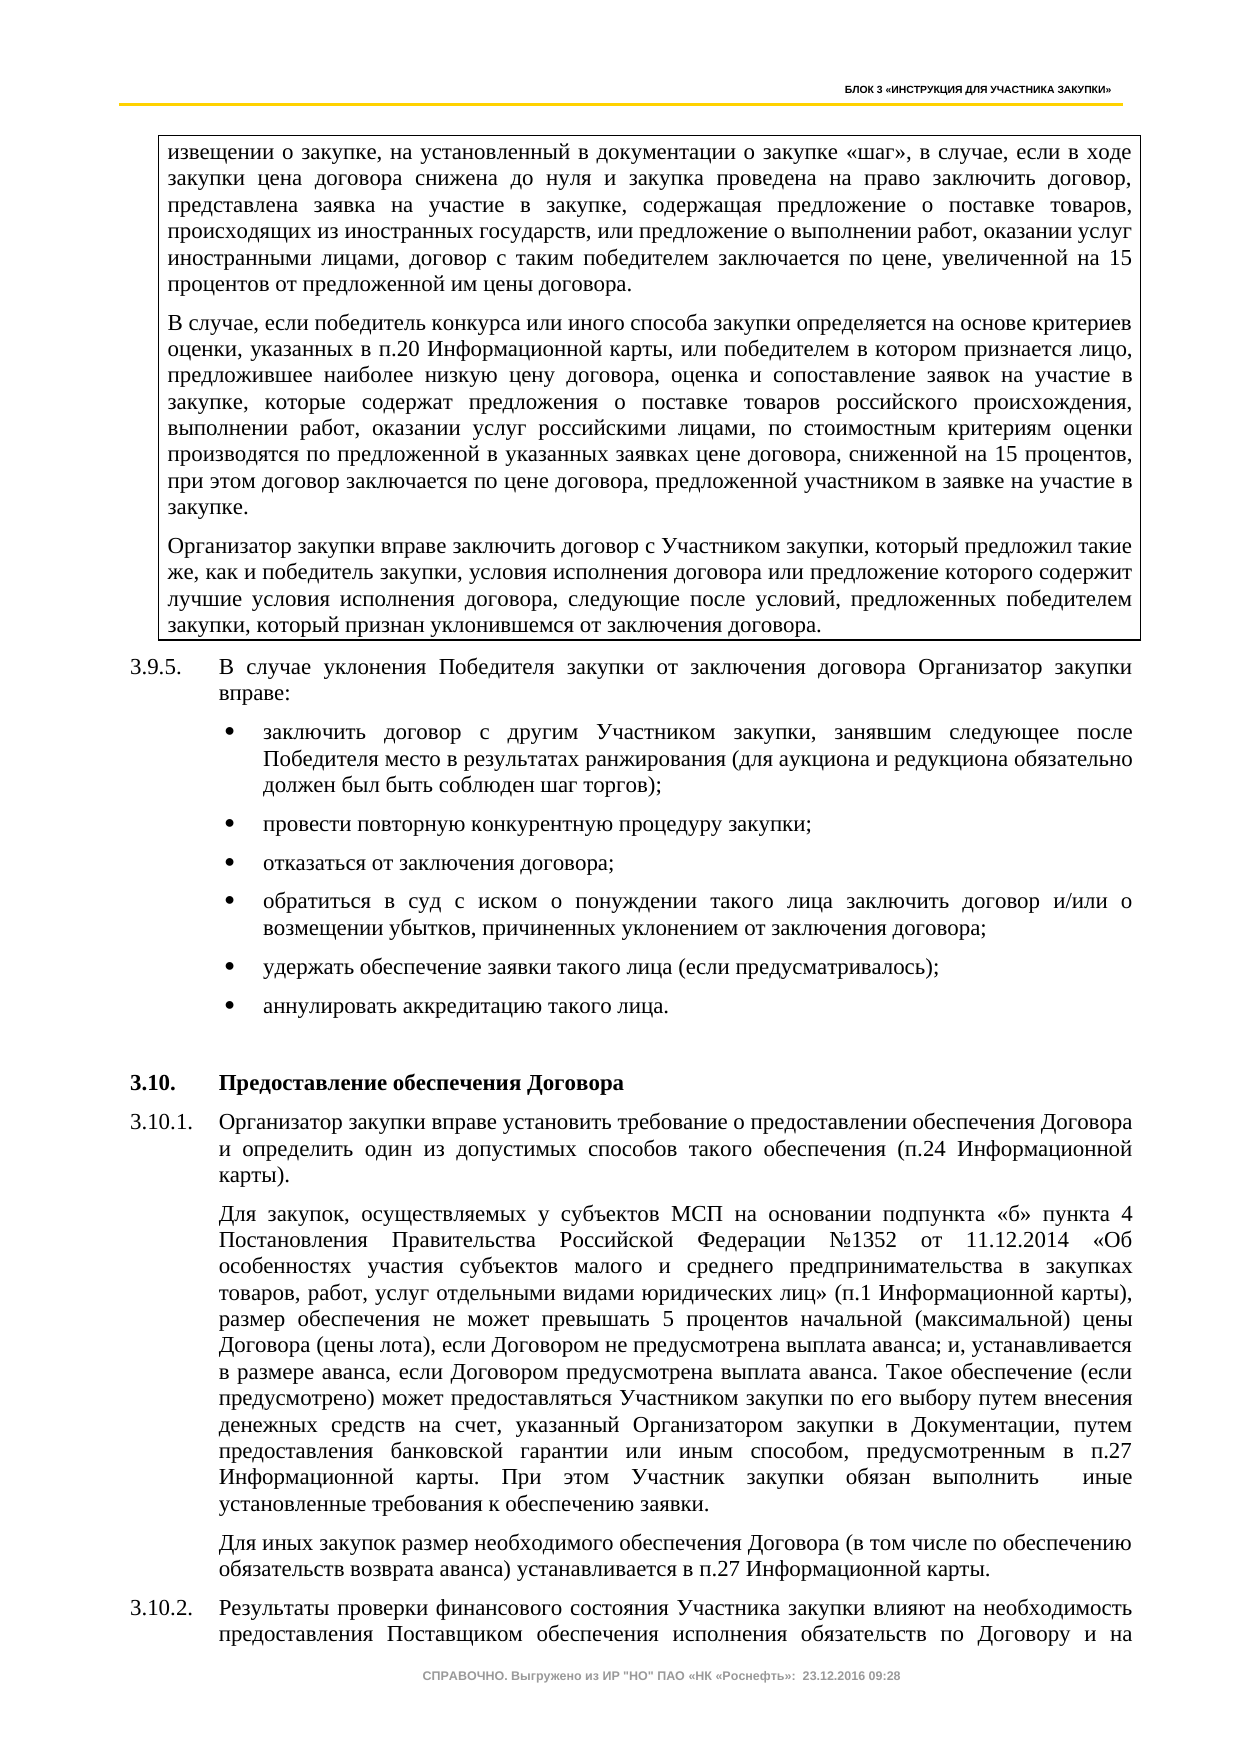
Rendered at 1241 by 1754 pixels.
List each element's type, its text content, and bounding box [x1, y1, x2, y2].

text Для закупок, осуществляемых у субъектов МСП на основании подпункта «б» пункта 4 Постановления Правительства Российской Федерации №1352 от 11.12.2014 «Об особенностях участия субъектов малого и среднего предпринимательства в закупках товаров, работ, услуг отдельными видами юридических лиц» (п.1 Информационной карты), размер обеспечения не может превышать 5 процентов начальной (максимальной) цены Договора (цены лота), если Договором не предусмотрена выплата аванса; и, устанавливается в размере аванса, если Договором предусмотрена выплата аванса. Такое обеспечение (если предусмотрено) может предоставляться Участником закупки по его выбору путем внесения денежных средств на счет, указанный Организатором закупки в Документации, путем предоставления банковской гарантии или иным способом, предусмотренным в п.27 Информационной карты. При этом Участник закупки обязан выполнить иные установленные требования к обеспечению заявки. [218, 1200, 1134, 1516]
list удержать обеспечение заявки такого лица (если предусматривалось); [226, 953, 1134, 979]
text Организатор закупки вправе установить требование о предоставлении обеспечения Договора и определить один из допустимых способов такого обеспечения (п.24 Информационной карты). [130, 1108, 1134, 1187]
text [159, 136, 1140, 296]
text Организатор закупки вправе заключить договор с Участником закупки, который предложил такие же, как и победитель закупки, условия исполнения договора или предложение которого содержит лучшие условия исполнения договора, следующие после условий, предложенных победителем закупки, который признан уклонившемся от заключения договора. [159, 529, 1140, 639]
text Для иных закупок размер необходимого обеспечения Договора (в том числе по обеспечению обязательств возврата аванса) устанавливается в п.27 Информационной карты. [218, 1528, 1134, 1581]
text В случае уклонения Победителя закупки от заключения договора Организатор закупки вправе: [130, 653, 1134, 706]
list заключить договор с другим Участником закупки, занявшим следующее после Победителя место в результатах ранжирования (для аукциона и редукциона обязательно должен был быть соблюден шаг торгов); [226, 718, 1134, 797]
list обратиться в суд с иском о понуждении такого лица заключить договор и/или о возмещении убытков, причиненных уклонением от заключения договора; [226, 888, 1134, 940]
list отказаться от заключения договора; [226, 849, 1134, 875]
text Предоставление обеспечения Договора [130, 1069, 1134, 1096]
text В случае, если победитель конкурса или иного способа закупки определяется на основе критериев оценки, указанных в п.20 Информационной карты, или победителем в котором признается лицо, предложившее наиболее низкую цену договора, оценка и сопоставление заявок на участие в закупке, которые содержат предложения о поставке товаров российского происхождения, выполнении работ, оказании услуг российскими лицами, по стоимостным критериям оценки производятся по предложенной в указанных заявках цене договора, сниженной на 15 процентов, при этом договор заключается по цене договора, предложенной участником в заявке на участие в закупке. [159, 306, 1140, 519]
list аннулировать аккредитацию такого лица. [226, 992, 1134, 1018]
list провести повторную конкурентную процедуру закупки; [226, 810, 1134, 836]
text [130, 1594, 1134, 1646]
